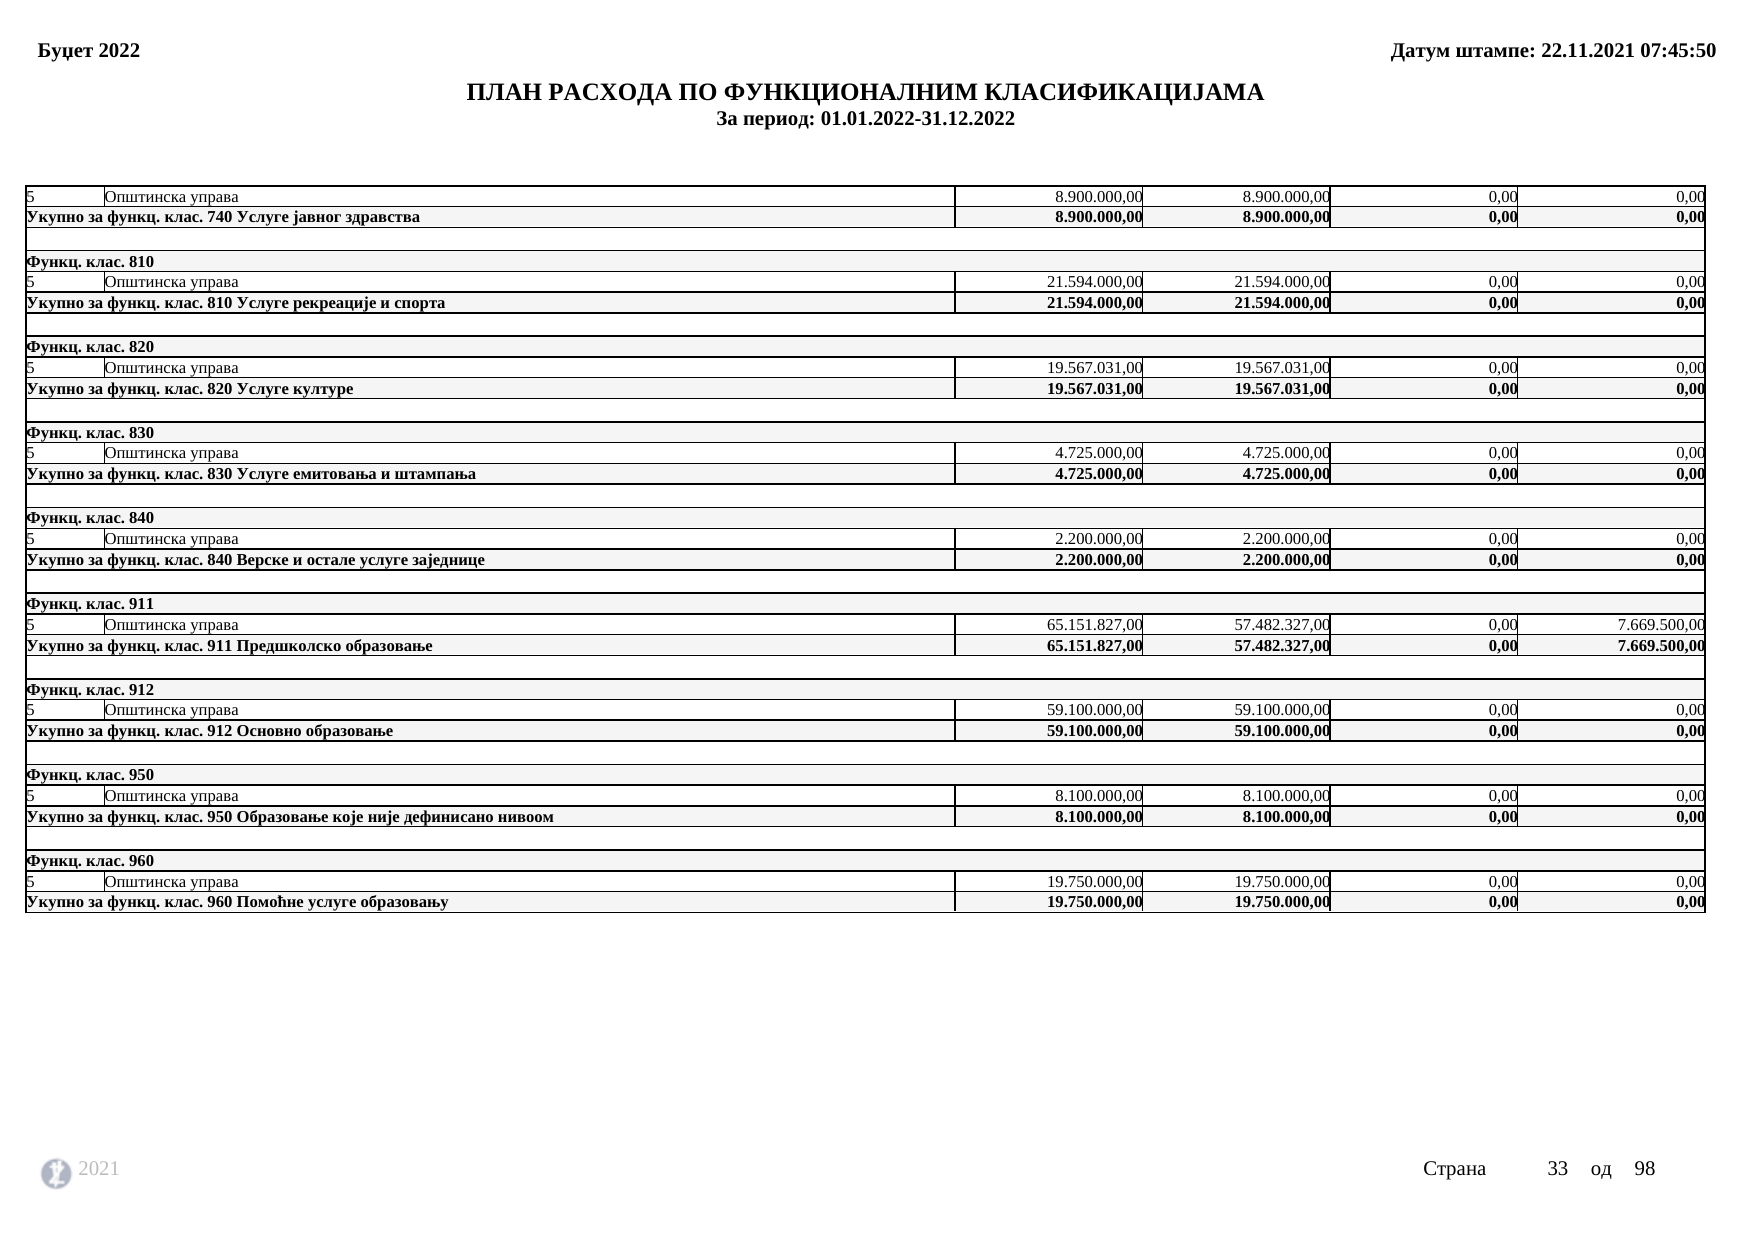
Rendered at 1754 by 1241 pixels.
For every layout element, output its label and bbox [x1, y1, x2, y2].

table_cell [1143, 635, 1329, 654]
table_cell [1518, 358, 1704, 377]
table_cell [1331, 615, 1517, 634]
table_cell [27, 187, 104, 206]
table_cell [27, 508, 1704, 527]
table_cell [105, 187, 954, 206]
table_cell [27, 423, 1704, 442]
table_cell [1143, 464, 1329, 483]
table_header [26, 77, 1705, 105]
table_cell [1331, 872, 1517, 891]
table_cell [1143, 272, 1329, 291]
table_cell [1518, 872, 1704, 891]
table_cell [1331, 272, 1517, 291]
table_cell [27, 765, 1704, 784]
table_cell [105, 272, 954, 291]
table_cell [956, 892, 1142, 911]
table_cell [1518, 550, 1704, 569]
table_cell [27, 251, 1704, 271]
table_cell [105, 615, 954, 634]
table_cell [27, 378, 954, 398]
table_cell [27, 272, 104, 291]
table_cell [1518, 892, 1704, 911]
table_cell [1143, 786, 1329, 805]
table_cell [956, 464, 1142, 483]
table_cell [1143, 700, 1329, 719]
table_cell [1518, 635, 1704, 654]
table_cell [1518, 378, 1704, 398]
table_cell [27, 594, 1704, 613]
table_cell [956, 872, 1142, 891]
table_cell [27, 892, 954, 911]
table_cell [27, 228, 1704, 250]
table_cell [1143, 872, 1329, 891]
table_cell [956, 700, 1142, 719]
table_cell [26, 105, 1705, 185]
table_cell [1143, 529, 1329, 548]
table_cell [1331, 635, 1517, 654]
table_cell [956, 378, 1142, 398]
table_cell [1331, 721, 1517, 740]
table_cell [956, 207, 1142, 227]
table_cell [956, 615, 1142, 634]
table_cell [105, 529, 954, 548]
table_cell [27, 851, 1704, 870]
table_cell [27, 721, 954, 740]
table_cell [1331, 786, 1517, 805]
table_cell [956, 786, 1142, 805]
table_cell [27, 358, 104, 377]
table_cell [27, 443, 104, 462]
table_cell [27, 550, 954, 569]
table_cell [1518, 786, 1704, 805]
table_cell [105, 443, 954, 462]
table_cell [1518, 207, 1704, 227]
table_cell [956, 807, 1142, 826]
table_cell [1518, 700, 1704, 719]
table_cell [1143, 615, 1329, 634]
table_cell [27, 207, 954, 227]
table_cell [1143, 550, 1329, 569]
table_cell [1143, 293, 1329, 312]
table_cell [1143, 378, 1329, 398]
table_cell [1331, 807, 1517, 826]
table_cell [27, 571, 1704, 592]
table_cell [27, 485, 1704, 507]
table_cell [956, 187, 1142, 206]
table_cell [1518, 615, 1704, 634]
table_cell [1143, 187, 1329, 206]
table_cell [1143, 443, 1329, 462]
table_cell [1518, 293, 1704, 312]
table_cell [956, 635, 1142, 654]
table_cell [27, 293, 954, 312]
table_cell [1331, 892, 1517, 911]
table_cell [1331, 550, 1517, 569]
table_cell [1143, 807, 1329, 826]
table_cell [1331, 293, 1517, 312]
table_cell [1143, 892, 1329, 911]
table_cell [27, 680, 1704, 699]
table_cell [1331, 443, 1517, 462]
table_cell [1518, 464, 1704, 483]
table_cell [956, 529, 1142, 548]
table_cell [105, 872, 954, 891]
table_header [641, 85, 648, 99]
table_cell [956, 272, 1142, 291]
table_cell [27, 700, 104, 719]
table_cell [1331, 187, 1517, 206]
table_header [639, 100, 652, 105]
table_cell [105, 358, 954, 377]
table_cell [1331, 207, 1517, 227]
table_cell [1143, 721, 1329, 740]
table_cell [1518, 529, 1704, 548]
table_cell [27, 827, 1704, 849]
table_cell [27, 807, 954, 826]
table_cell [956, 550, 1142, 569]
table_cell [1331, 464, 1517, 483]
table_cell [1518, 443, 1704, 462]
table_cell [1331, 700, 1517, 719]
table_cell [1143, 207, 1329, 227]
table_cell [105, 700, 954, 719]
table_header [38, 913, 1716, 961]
picture [37, 1155, 76, 1194]
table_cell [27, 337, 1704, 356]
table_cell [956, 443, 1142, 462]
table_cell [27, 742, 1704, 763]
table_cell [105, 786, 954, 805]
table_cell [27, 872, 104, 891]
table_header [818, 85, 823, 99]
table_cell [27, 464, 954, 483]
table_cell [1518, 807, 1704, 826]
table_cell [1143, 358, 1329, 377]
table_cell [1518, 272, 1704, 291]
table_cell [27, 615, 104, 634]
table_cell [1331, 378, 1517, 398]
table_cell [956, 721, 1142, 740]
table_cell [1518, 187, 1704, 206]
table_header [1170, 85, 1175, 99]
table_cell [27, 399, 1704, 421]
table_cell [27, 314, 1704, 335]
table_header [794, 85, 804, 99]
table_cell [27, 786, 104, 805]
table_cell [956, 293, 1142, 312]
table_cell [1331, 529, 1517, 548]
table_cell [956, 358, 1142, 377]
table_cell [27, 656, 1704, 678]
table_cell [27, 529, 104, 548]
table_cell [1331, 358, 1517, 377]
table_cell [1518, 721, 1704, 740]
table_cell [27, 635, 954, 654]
